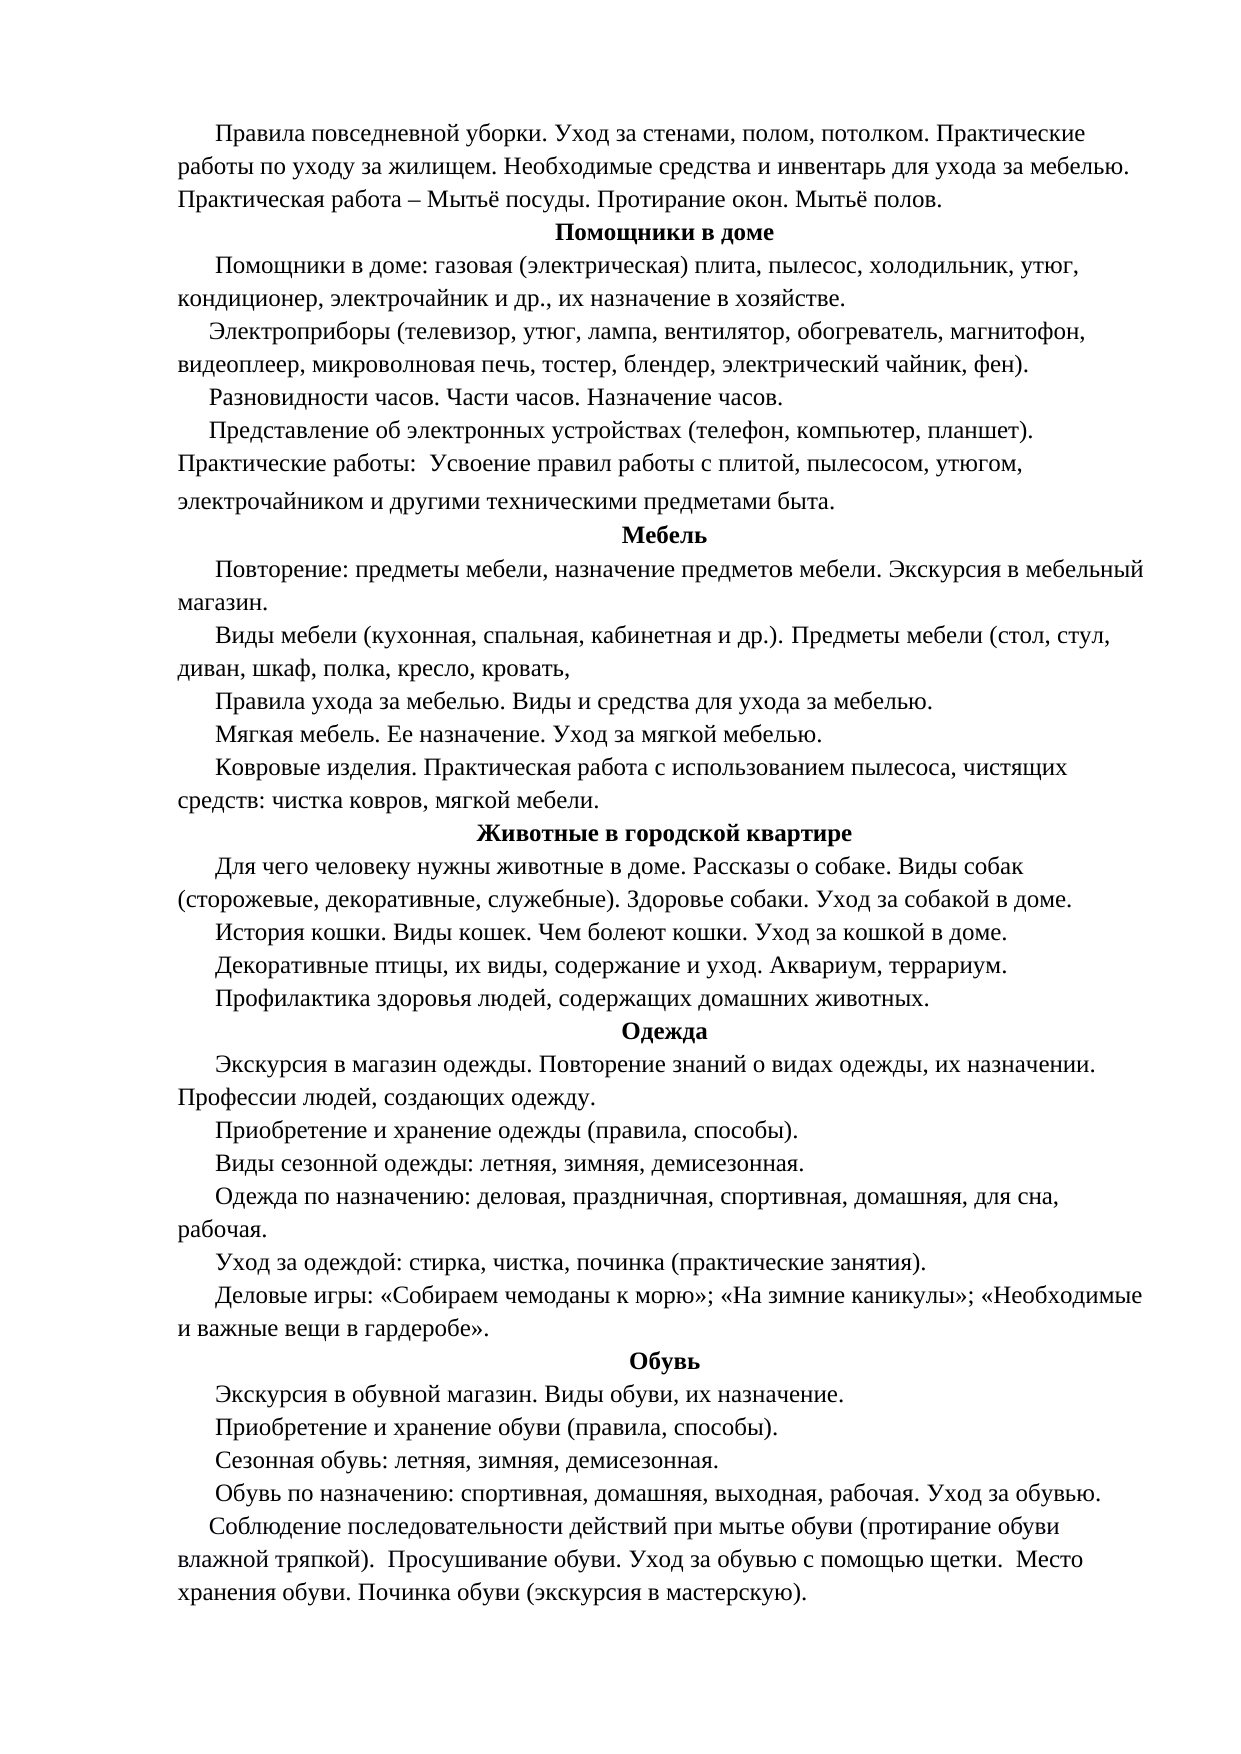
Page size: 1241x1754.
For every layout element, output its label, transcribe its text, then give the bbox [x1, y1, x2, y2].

text Профилактика здоровья людей, содержащих домашних животных. [177, 983, 1152, 1012]
text Представление об электронных устройствах (телефон, компьютер, планшет). [177, 415, 1152, 444]
text Сезонная обувь: летняя, зимняя, демисезонная. [177, 1445, 1152, 1474]
text Обувь [177, 1346, 1152, 1375]
text Экскурсия в магазин одежды. Повторение знаний о видах одежды, их назначении. Профессии людей, создающих одежду. [177, 1049, 1152, 1111]
text Виды мебели (кухонная, спальная, кабинетная и др.). Предметы мебели (стол, стул, диван, шкаф, полка, кресло, кровать, [177, 620, 1152, 681]
text Соблюдение последовательности действий при мытье обуви (протирание обуви влажной тряпкой). Просушивание обуви. Уход за обувью с помощью щетки. Место хранения обуви. Починка обуви (экскурсия в мастерскую). [177, 1511, 1152, 1606]
text Помощники в доме: газовая (электрическая) плита, пылесос, холодильник, утюг, кондиционер, электрочайник и др., их назначение в хозяйстве. [177, 250, 1152, 312]
text Практические работы: Усвоение правил работы с плитой, пылесосом, утюгом, электрочайником и другими техническими предметами быта. [177, 448, 1152, 516]
text Повторение: предметы мебели, назначение предметов мебели. Экскурсия в мебельный магазин. [177, 554, 1152, 615]
text Приобретение и хранение одежды (правила, способы). [177, 1115, 1152, 1144]
text Приобретение и хранение обуви (правила, способы). [177, 1412, 1152, 1441]
text Обувь по назначению: спортивная, домашняя, выходная, рабочая. Уход за обувью. [177, 1478, 1152, 1507]
text Правила ухода за мебелью. Виды и средства для ухода за мебелью. [177, 686, 1152, 714]
text Экскурсия в обувной магазин. Виды обуви, их назначение. [177, 1379, 1152, 1408]
text Помощники в доме [177, 217, 1152, 246]
text Разновидности часов. Части часов. Назначение часов. [177, 382, 1152, 411]
text Деловые игры: «Собираем чемоданы к морю»; «На зимние каникулы»; «Необходимые и важные вещи в гардеробе». [177, 1280, 1152, 1342]
text Одежда [177, 1016, 1152, 1045]
text Виды сезонной одежды: летняя, зимняя, демисезонная. [177, 1148, 1152, 1177]
text Декоративные птицы, их виды, содержание и уход. Аквариум, террариум. [177, 950, 1152, 979]
text Электроприборы (телевизор, утюг, лампа, вентилятор, обогреватель, магнитофон, видеоплеер, микроволновая печь, тостер, блендер, электрический чайник, фен). [177, 316, 1152, 378]
text Ковровые изделия. Практическая работа с использованием пылесоса, чистящих средств: чистка ковров, мягкой мебели. [177, 752, 1152, 813]
text Мягкая мебель. Ее назначение. Уход за мягкой мебелью. [177, 719, 1152, 747]
text Мебель [177, 521, 1152, 549]
text Одежда по назначению: деловая, праздничная, спортивная, домашняя, для сна, рабочая. [177, 1181, 1152, 1243]
text История кошки. Виды кошек. Чем болеют кошки. Уход за кошкой в доме. [177, 917, 1152, 946]
text Правила повседневной уборки. Уход за стенами, полом, потолком. Практические работы по уходу за жилищем. Необходимые средства и инвентарь для ухода за мебелью. Практическая работа – Мытьё посуды. Протирание окон. Мытьё полов. [177, 118, 1152, 213]
text Для чего человеку нужны животные в доме. Рассказы о собаке. Виды собак (сторожевые, декоративные, служебные). Здоровье собаки. Уход за собакой в доме. [177, 851, 1152, 913]
text Уход за одеждой: стирка, чистка, починка (практические занятия). [177, 1247, 1152, 1276]
text Животные в городской квартире [177, 818, 1152, 847]
